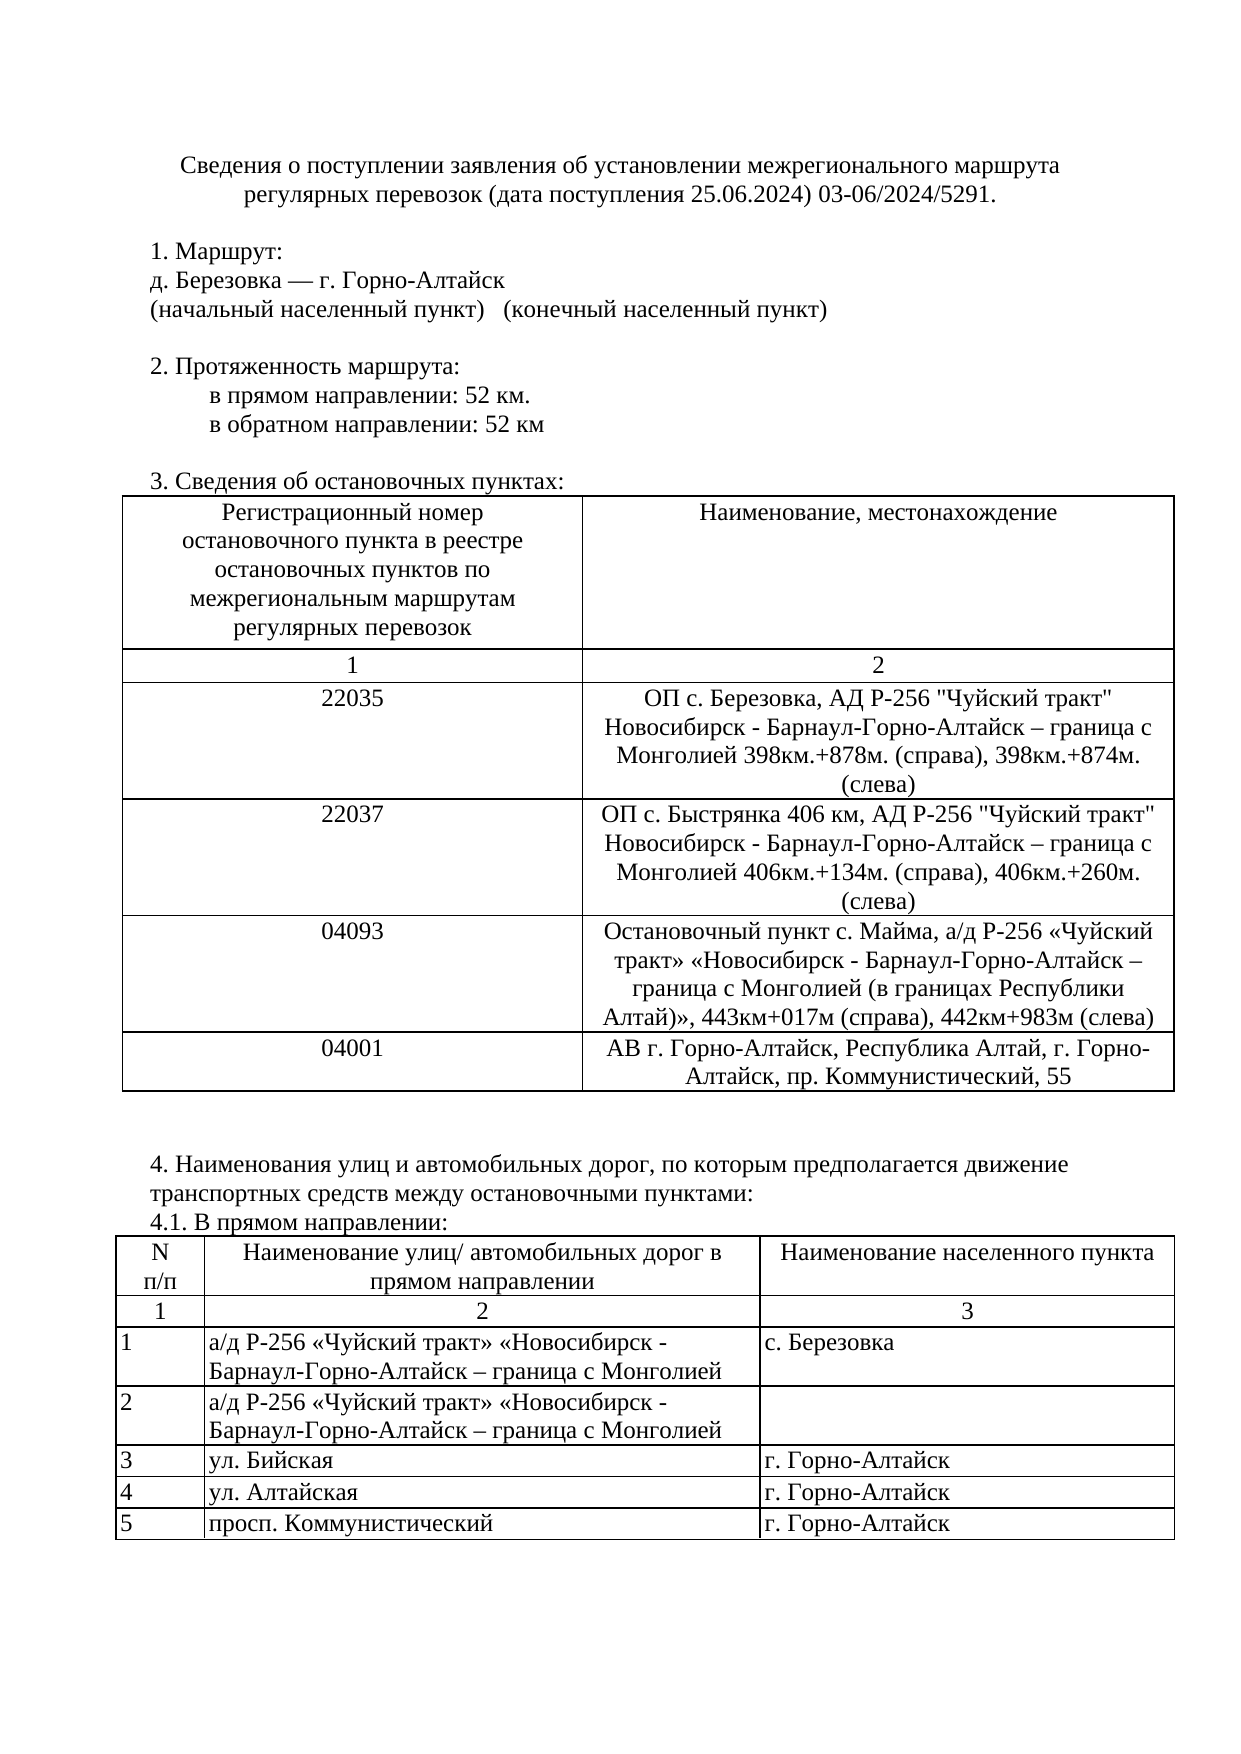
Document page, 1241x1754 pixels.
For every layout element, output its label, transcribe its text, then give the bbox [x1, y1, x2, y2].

table_cell 2 [583, 650, 1173, 681]
table_cell ул. Бийская [205, 1446, 759, 1476]
table_cell 04001 [123, 1033, 582, 1090]
table_cell [761, 1387, 1174, 1444]
table_cell ОП с. Быстрянка 406 км, АД Р-256 "Чуйский тракт" Новосибирск - Барнаул-Горно-Алтайск – граница с Монголией 406км.+134м. (справа), 406км.+260м. (слева) [583, 800, 1173, 914]
table_cell 3 [117, 1446, 204, 1476]
table_header Регистрационный номер остановочного пункта в реестре остановочных пунктов по межрегиональным маршрутам регулярных перевозок [123, 497, 582, 648]
table_cell Остановочный пункт с. Майма, а/д Р-256 «Чуйский тракт» «Новосибирск - Барнаул-Горно-Алтайск – граница с Монголией (в границах Республики Алтай)», 443км+017м (справа), 442км+983м (слева) [583, 916, 1173, 1031]
table_cell 1 [117, 1296, 204, 1326]
table_header N п/п [117, 1237, 204, 1294]
table_cell 1 [117, 1328, 204, 1385]
table_cell 22035 [123, 683, 582, 798]
table_header Наименование, местонахождение [583, 497, 1173, 648]
table_cell ОП с. Березовка, АД Р-256 "Чуйский тракт" Новосибирск - Барнаул-Горно-Алтайск – граница с Монголией 398км.+878м. (справа), 398км.+874м. (слева) [583, 683, 1173, 798]
table_header Наименование улиц/ автомобильных дорог в прямом направлении [205, 1237, 759, 1294]
table_cell просп. Коммунистический [205, 1509, 759, 1538]
table_cell г. Горно-Алтайск [761, 1509, 1174, 1538]
table_cell ул. Алтайская [205, 1477, 759, 1507]
table_cell г. Горно-Алтайск [761, 1477, 1174, 1507]
table_cell а/д Р-256 «Чуйский тракт» «Новосибирск - Барнаул-Горно-Алтайск – граница с Монголией [205, 1328, 759, 1385]
text (начальный населенный пункт) (конечный населенный пункт) [150, 294, 1090, 322]
table_cell 2 [117, 1387, 204, 1444]
table_cell а/д Р-256 «Чуйский тракт» «Новосибирск - Барнаул-Горно-Алтайск – граница с Монголией [205, 1387, 759, 1444]
text 1. Маршрут: [150, 236, 1090, 265]
table_cell 22037 [123, 800, 582, 914]
table_cell 5 [117, 1509, 204, 1538]
text 2. Протяженность маршрута: [150, 351, 1090, 380]
table_cell 04093 [123, 916, 582, 1031]
table_cell 1 [123, 650, 582, 681]
table_header Наименование населенного пункта [761, 1237, 1174, 1294]
text Сведения о поступлении заявления об установлении межрегионального маршрута регулярных перевозок (дата поступления 25.06.2024) 03-06/2024/5291. [150, 150, 1090, 207]
table_cell АВ г. Горно-Алтайск, Республика Алтай, г. Горно-Алтайск, пр. Коммунистический, 55 [583, 1033, 1173, 1090]
table_cell с. Березовка [761, 1328, 1174, 1385]
table_cell 2 [205, 1296, 759, 1326]
table_cell г. Горно-Алтайск [761, 1446, 1174, 1476]
text в обратном направлении: 52 км [150, 409, 1090, 437]
text 3. Сведения об остановочных пунктах: [150, 466, 1090, 495]
text в прямом направлении: 52 км. [150, 380, 1090, 409]
table_cell 4 [117, 1477, 204, 1507]
text 4. Наименования улиц и автомобильных дорог, по которым предполагается движение транспортных средств между остановочными пунктами: [150, 1149, 1090, 1207]
text 4.1. В прямом направлении: [150, 1207, 1090, 1235]
table_cell 3 [761, 1296, 1174, 1326]
text д. Березовка — г. Горно-Алтайск [150, 265, 1090, 294]
